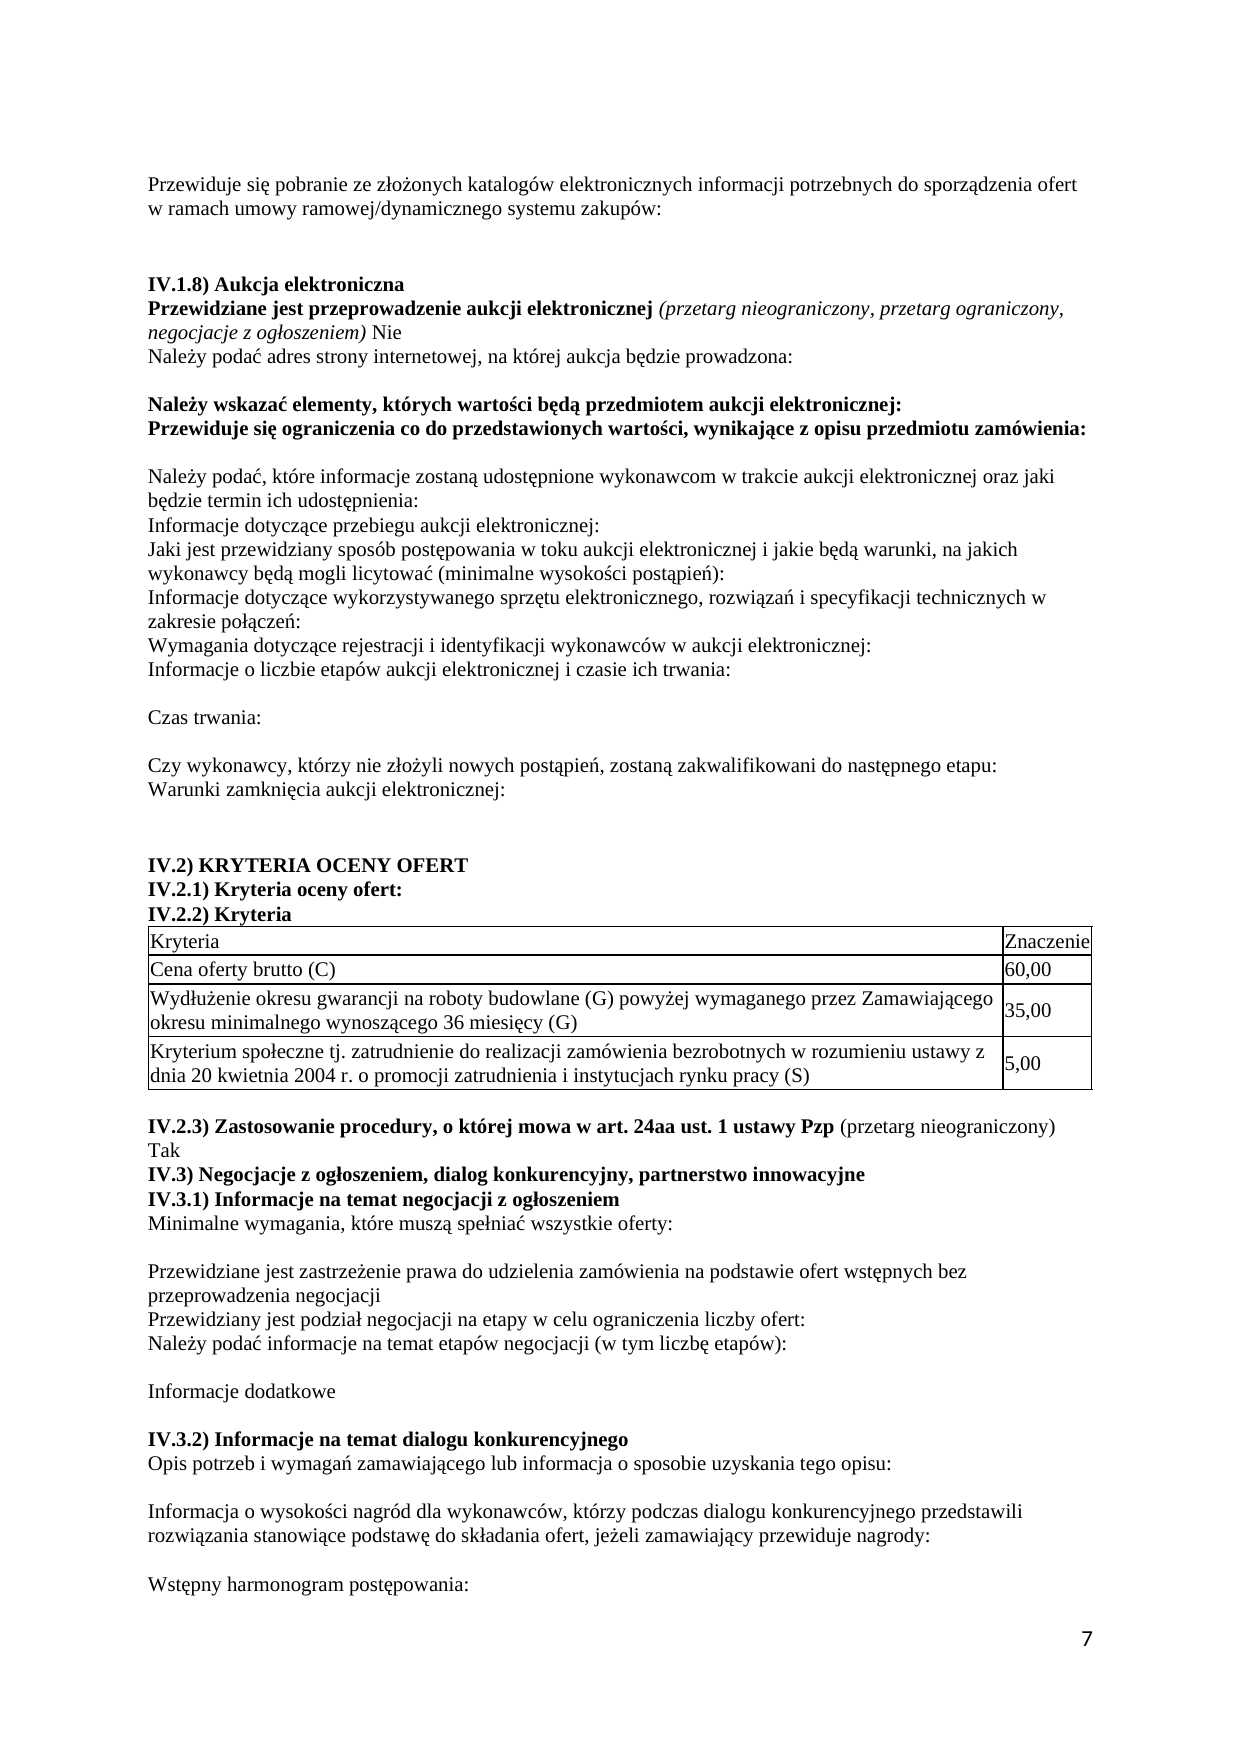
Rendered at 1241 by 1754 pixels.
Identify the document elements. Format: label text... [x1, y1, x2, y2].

table_header Kryteria [149, 927, 1002, 954]
table_cell 35,00 [1004, 985, 1091, 1036]
table_cell 60,00 [1004, 956, 1091, 983]
table_header Znaczenie [1004, 927, 1091, 954]
text IV.1.8) Aukcja elektroniczna Przewidziane jest przeprowadzenie aukcji elektronicznej (przetarg nieograniczony, przetarg ograniczony, negocjacje z ogłoszeniem) Nie Należy podać adres strony internetowej, na której aukcja będzie prowadzona: Należy wskazać elementy, których wartości będą przedmiotem aukcji elektronicznej: Przewiduje się ograniczenia co do przedstawionych wartości, wynikające z opisu przedmiotu zamówienia: Należy podać, które informacje zostaną udostępnione wykonawcom w trakcie aukcji elektronicznej oraz jaki będzie termin ich udostępnienia: Informacje dotyczące przebiegu aukcji elektronicznej: Jaki jest przewidziany sposób postępowania w toku aukcji elektronicznej i jakie będą warunki, na jakich wykonawcy będą mogli licytować (minimalne wysokości postąpień): Informacje dotyczące wykorzystywanego sprzętu elektronicznego, rozwiązań i specyfikacji technicznych w zakresie połączeń: Wymagania dotyczące rejestracji i identyfikacji wykonawców w aukcji elektronicznej: Informacje o liczbie etapów aukcji elektronicznej i czasie ich trwania: [148, 248, 1093, 681]
table_cell Kryterium społeczne tj. zatrudnienie do realizacji zamówienia bezrobotnych w rozumieniu ustawy z dnia 20 kwietnia 2004 r. o promocji zatrudnienia i instytucjach rynku pracy (S) [149, 1037, 1002, 1089]
text IV.2) KRYTERIA OCENY OFERT IV.2.1) Kryteria oceny ofert: IV.2.2) Kryteria [148, 829, 1093, 926]
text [148, 148, 1093, 248]
table_cell 5,00 [1004, 1037, 1091, 1089]
table_cell Cena oferty brutto (C) [149, 956, 1002, 983]
table_cell Wydłużenie okresu gwarancji na roboty budowlane (G) powyżej wymaganego przez Zamawiającego okresu minimalnego wynoszącego 36 miesięcy (G) [149, 985, 1002, 1036]
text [148, 1090, 1093, 1596]
text Czas trwania: Czy wykonawcy, którzy nie złożyli nowych postąpień, zostaną zakwalifikowani do następnego etapu: Warunki zamknięcia aukcji elektronicznej: [148, 681, 1093, 829]
